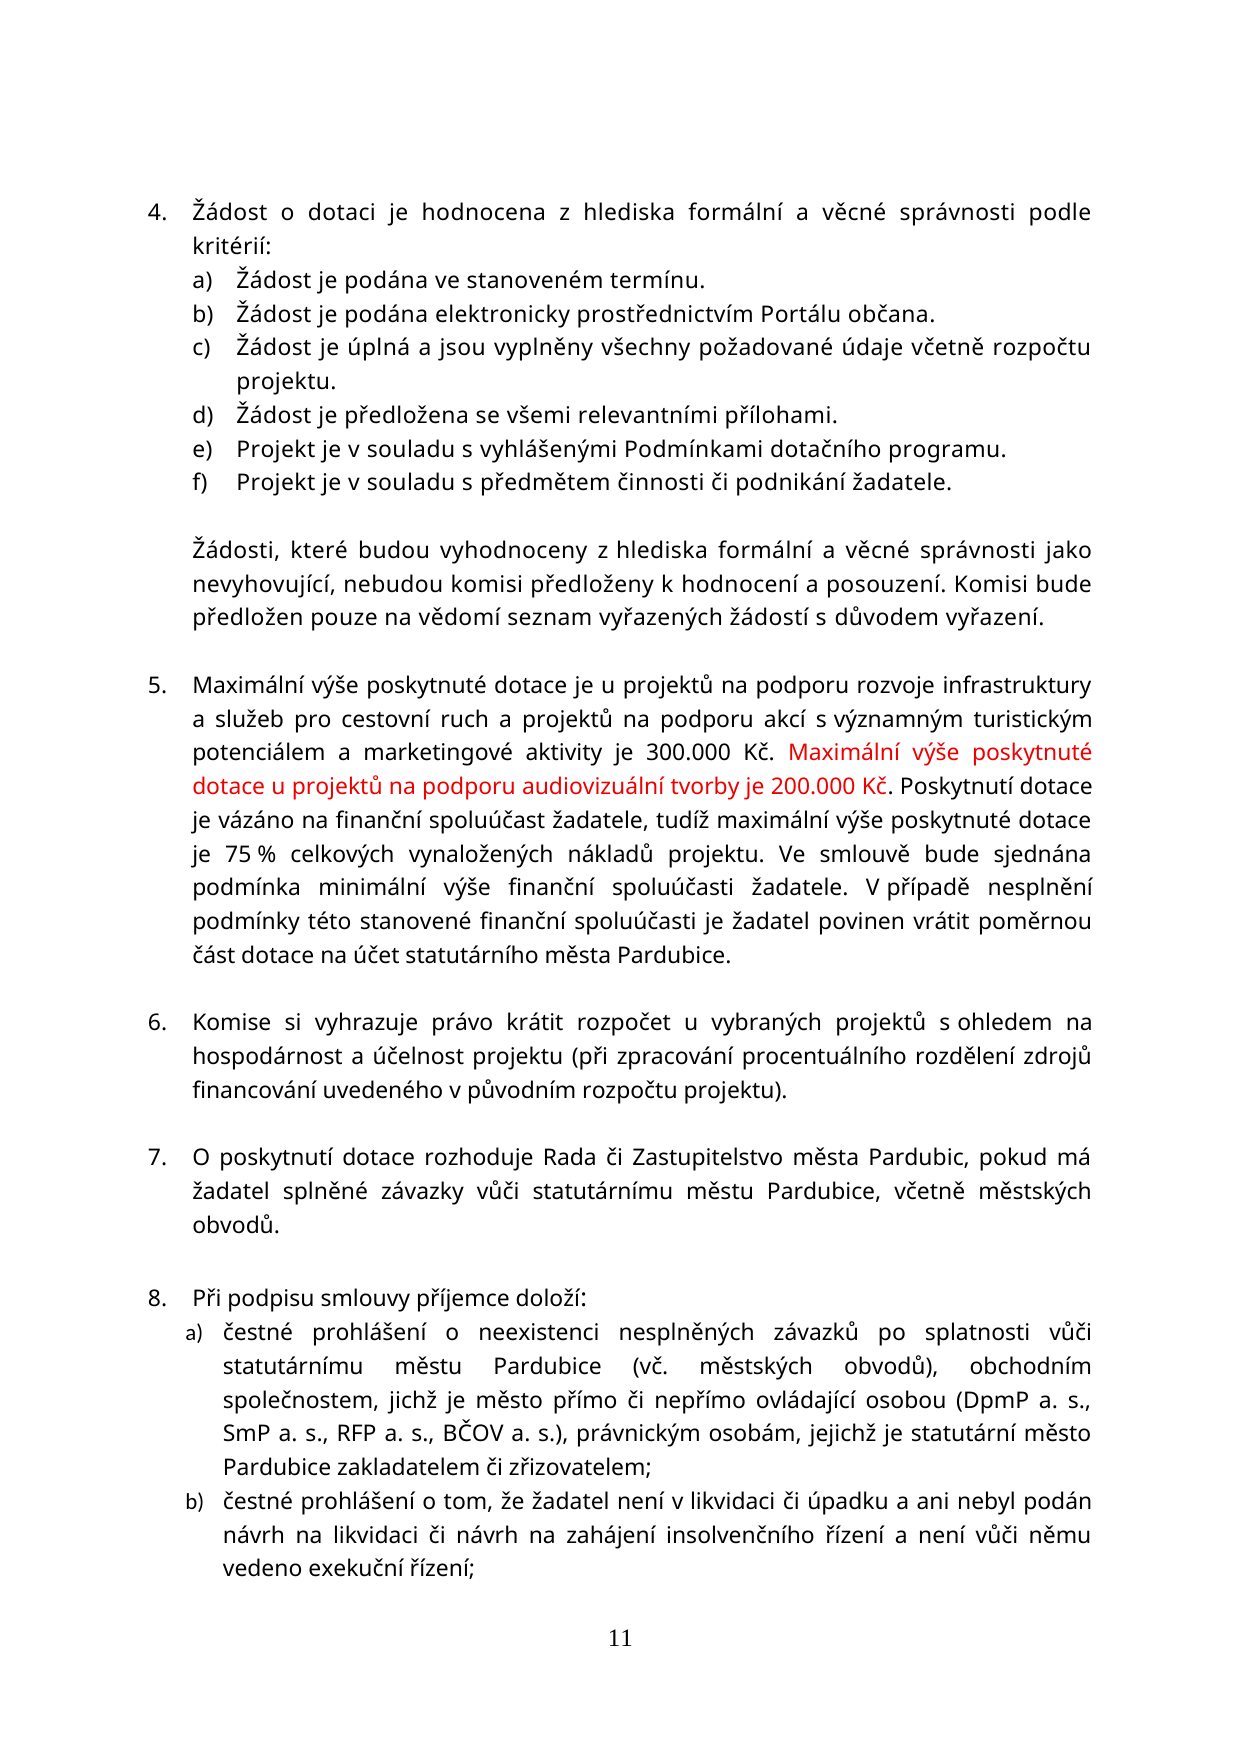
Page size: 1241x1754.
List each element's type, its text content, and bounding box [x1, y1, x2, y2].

list Komise si vyhrazuje právo krátit rozpočet u vybraných projektů s ohledem na hospodárnost a účelnost projektu (při zpracování procentuálního rozdělení zdrojů financování uvedeného v původním rozpočtu projektu). [148, 1006, 1093, 1105]
list Při podpisu smlouvy příjemce doloží: [148, 1279, 1093, 1313]
list Žádost je předložena se všemi relevantními přílohami. [192, 399, 1093, 430]
text Žádosti, které budou vyhodnoceny z hlediska formální a věcné správnosti jako nevyhovující, nebudou komisi předloženy k hodnocení a posouzení. Komisi bude předložen pouze na vědomí seznam vyřazených žádostí s důvodem vyřazení. [192, 534, 1093, 632]
list Žádost je úplná a jsou vyplněny všechny požadované údaje včetně rozpočtu projektu. [192, 331, 1093, 396]
list Maximální výše poskytnuté dotace je u projektů na podporu rozvoje infrastruktury a služeb pro cestovní ruch a projektů na podporu akcí s významným turistickým potenciálem a marketingové aktivity je 300.000 Kč. Maximální výše poskytnuté dotace u projektů na podporu audiovizuální tvorby je 200.000 Kč. Poskytnutí dotace je vázáno na finanční spoluúčast žadatele, tudíž maximální výše poskytnuté dotace je 75 % celkových vynaložených nákladů projektu. Ve smlouvě bude sjednána podmínka minimální výše finanční spoluúčasti žadatele. V případě nesplnění podmínky této stanovené finanční spoluúčasti je žadatel povinen vrátit poměrnou část dotace na účet statutárního města Pardubice. [148, 669, 1093, 970]
list Žádost o dotaci je hodnocena z hlediska formální a věcné správnosti podle kritérií: [148, 196, 1093, 261]
list Projekt je v souladu s vyhlášenými Podmínkami dotačního programu. [192, 432, 1093, 464]
list Žádost je podána ve stanoveném termínu. [192, 264, 1093, 295]
list čestné prohlášení o tom, že žadatel není v likvidaci či úpadku a ani nebyl podán návrh na likvidaci či návrh na zahájení insolvenčního řízení a není vůči němu vedeno exekuční řízení; [185, 1485, 1093, 1583]
list O poskytnutí dotace rozhoduje Rada či Zastupitelstvo města Pardubic, pokud má žadatel splněné závazky vůči statutárnímu městu Pardubice, včetně městských obvodů. [148, 1141, 1093, 1240]
list Projekt je v souladu s předmětem činnosti či podnikání žadatele. [192, 466, 1093, 497]
list čestné prohlášení o neexistenci nesplněných závazků po splatnosti vůči statutárnímu městu Pardubice (vč. městských obvodů), obchodním společnostem, jichž je město přímo či nepřímo ovládající osobou (DpmP a. s., SmP a. s., RFP a. s., BČOV a. s.), právnickým osobám, jejichž je statutární město Pardubice zakladatelem či zřizovatelem; [185, 1316, 1093, 1482]
list Žádost je podána elektronicky prostřednictvím Portálu občana. [192, 297, 1093, 329]
